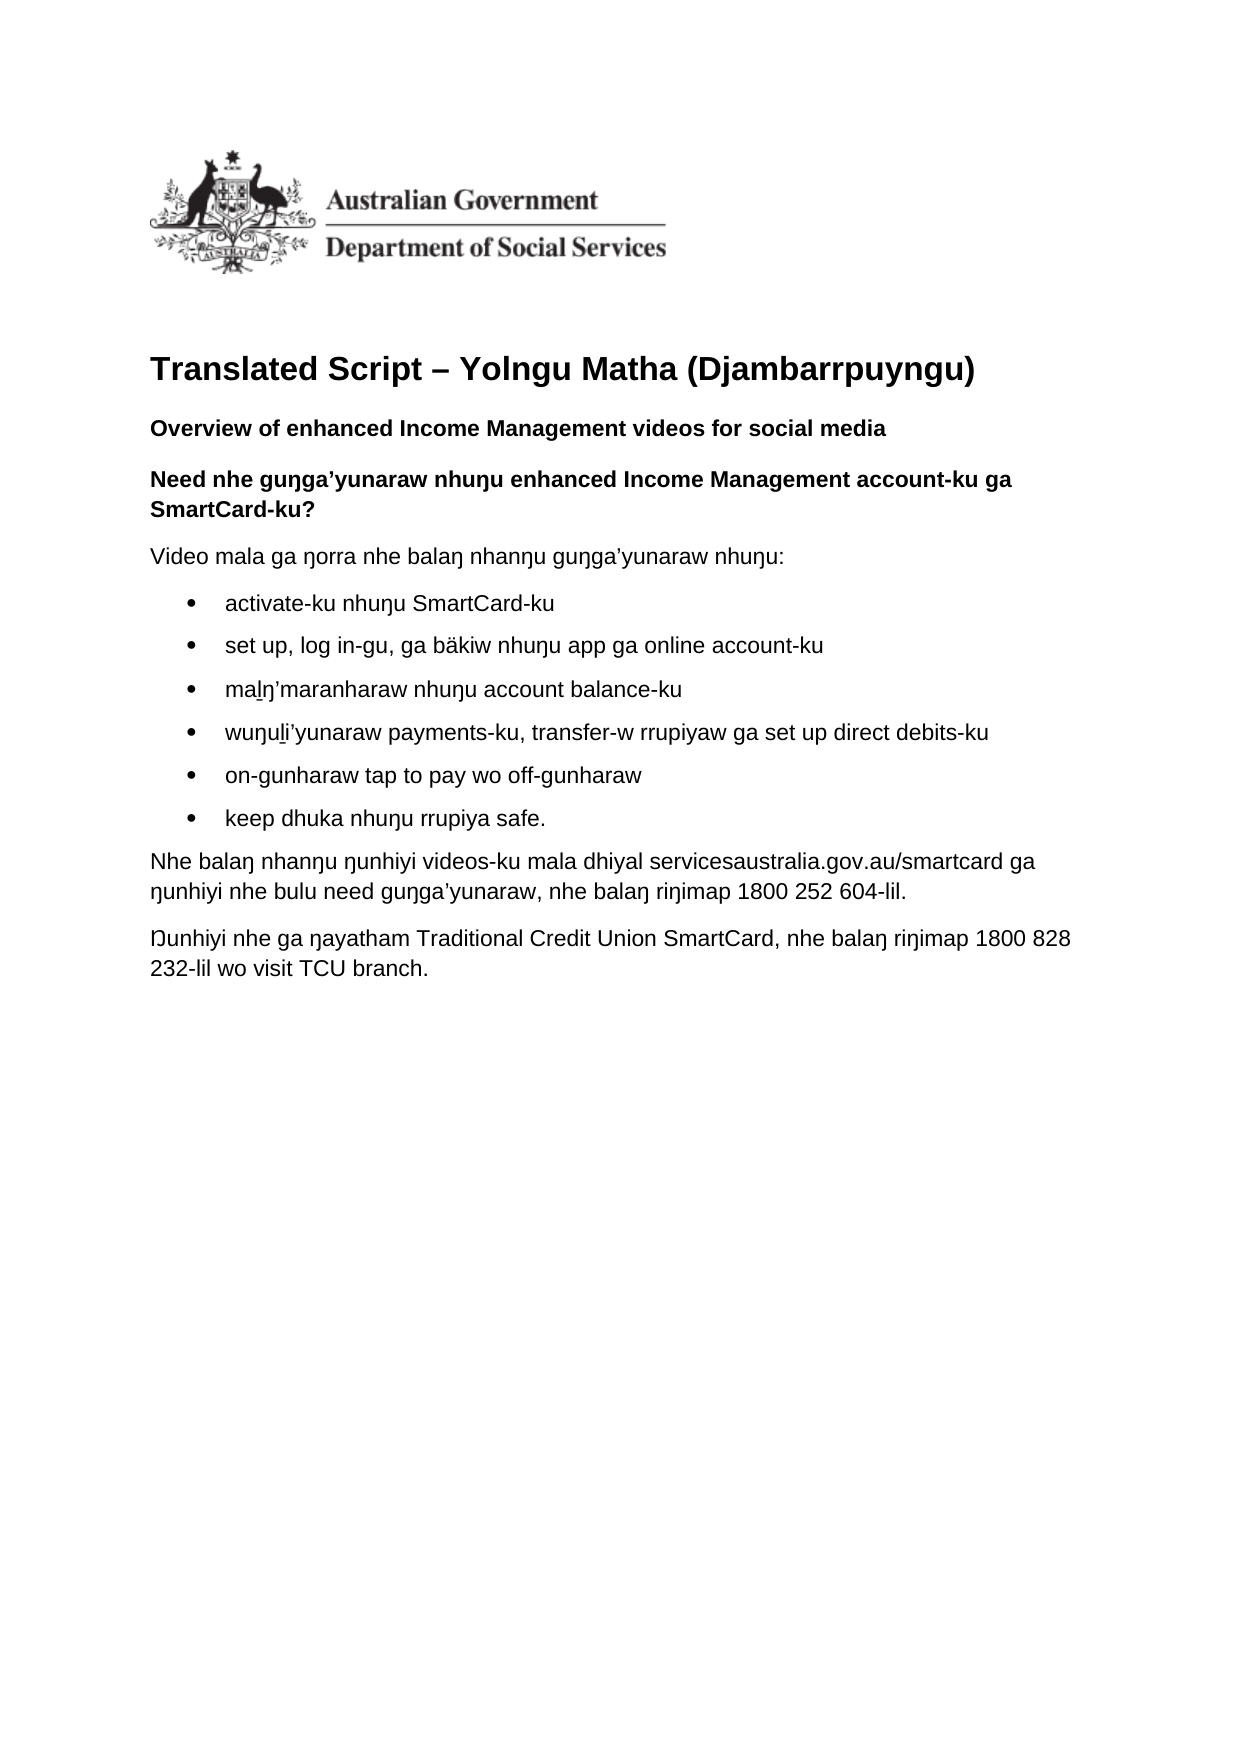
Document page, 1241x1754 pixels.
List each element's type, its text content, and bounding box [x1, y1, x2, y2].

text Translated Script – Yolngu Matha (Djambarrpuyngu) [150, 349, 1090, 388]
text Video mala ga ŋorra nhe balaŋ nhanŋu guŋga’yunaraw nhuŋu: [150, 543, 1090, 569]
picture [150, 150, 666, 274]
text Need nhe guŋga’yunaraw nhuŋu enhanced Income Management account-ku ga SmartCard-ku? [150, 466, 1090, 522]
text Nhe balaŋ nhanŋu ŋunhiyi videos-ku mala dhiyal servicesaustralia.gov.au/smartcard ga ŋunhiyi nhe bulu need guŋga’yunaraw, nhe balaŋ riŋimap 1800 252 604-lil. [150, 848, 1090, 904]
list maḻŋ’maranharaw nhuŋu account balance-ku [187, 676, 1090, 702]
list activate-ku nhuŋu SmartCard-ku [187, 589, 1090, 616]
text Ŋunhiyi nhe ga ŋayatham Traditional Credit Union SmartCard, nhe balaŋ riŋimap 1800 828 232-lil wo visit TCU branch. [150, 925, 1090, 981]
list wuŋuḻi’yunaraw payments-ku, transfer-w rrupiyaw ga set up direct debits-ku [187, 718, 1090, 745]
list set up, log in-gu, ga bäkiw nhuŋu app ga online account-ku [187, 632, 1090, 659]
list on-gunharaw tap to pay wo off-gunharaw [187, 762, 1090, 788]
list keep dhuka nhuŋu rrupiya safe. [187, 804, 1090, 831]
text Overview of enhanced Income Management videos for social media [150, 414, 1090, 441]
